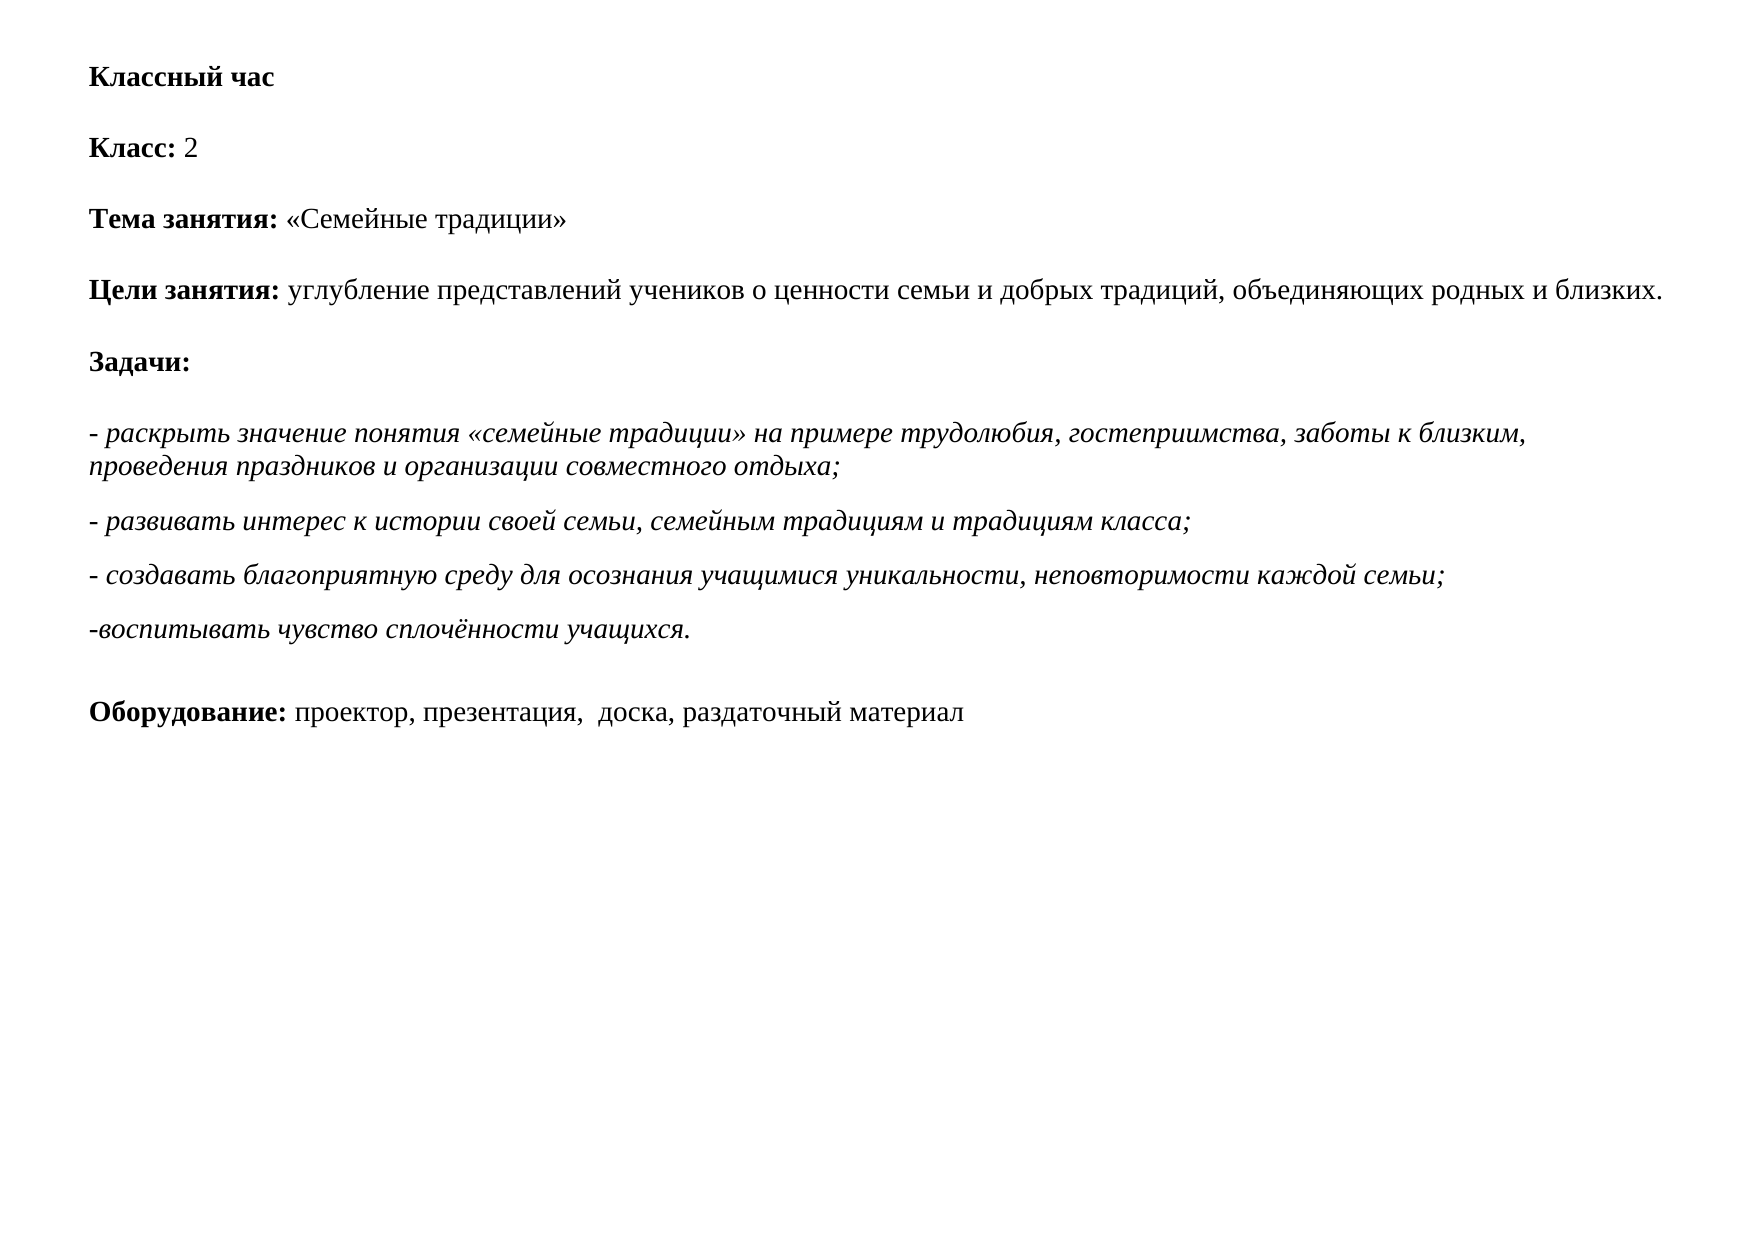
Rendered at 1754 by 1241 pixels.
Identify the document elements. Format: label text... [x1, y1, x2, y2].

text Цели занятия: углубление представлений учеников о ценности семьи и добрых традиций, объединяющих родных и близких. [89, 272, 1665, 306]
text - раскрыть значение понятия «семейные традиции» на примере трудолюбия, гостеприимства, заботы к близким, проведения праздников и организации совместного отдыха; [89, 415, 1665, 482]
text Задачи: [89, 344, 1665, 377]
text Классный час [89, 59, 1665, 93]
text - развивать интерес к истории своей семьи, семейным традициям и традициям класса; [89, 503, 1665, 536]
text Оборудование: проектор, презентация, доска, раздаточный материал [89, 694, 1665, 728]
text Тема занятия: «Семейные традиции» [89, 201, 1665, 235]
text -воспитывать чувство сплочённости учащихся. [89, 611, 1665, 674]
text - создавать благоприятную среду для осознания учащимися уникальности, неповторимости каждой семьи; [89, 557, 1665, 591]
text Класс: 2 [89, 130, 1665, 164]
